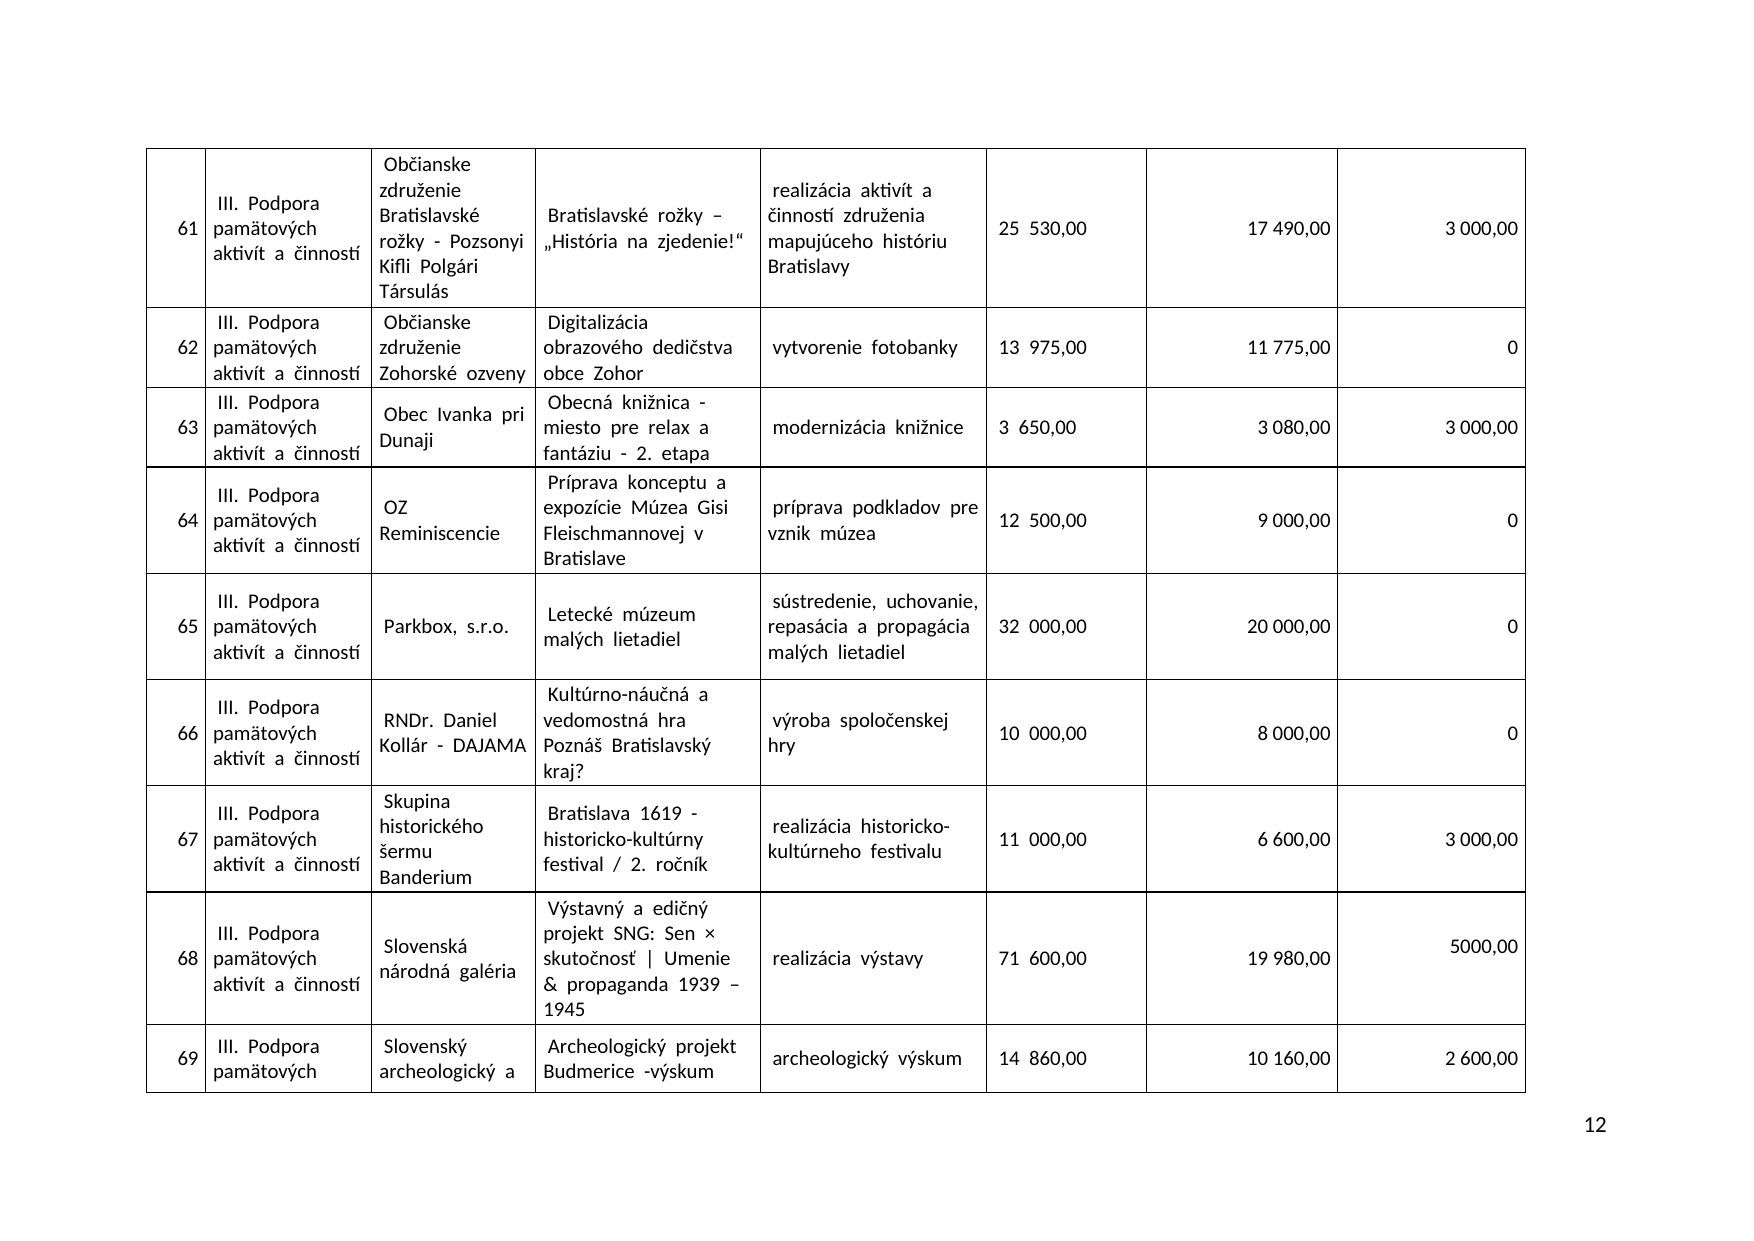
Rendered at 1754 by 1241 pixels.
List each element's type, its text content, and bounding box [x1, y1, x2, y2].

table_cell 65 [147, 574, 205, 679]
table_cell 71 600,00 [987, 893, 1146, 1024]
table_cell Slovenská národná galéria [372, 893, 535, 1024]
table_cell 11 775,00 [1147, 308, 1337, 387]
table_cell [372, 1025, 535, 1092]
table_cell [206, 149, 371, 307]
table_cell 5000,00 [1338, 893, 1525, 1024]
table_cell 11 000,00 [987, 786, 1146, 891]
table_cell 10 160,00 [1147, 1025, 1337, 1092]
table_cell III. Podpora pamätových aktivít a činností [206, 308, 371, 387]
table_cell 3 000,00 [1338, 786, 1525, 891]
table_cell Obec Ivanka pri Dunaji [372, 388, 535, 466]
table_cell realizácia výstavy [761, 893, 986, 1024]
table_cell Letecké múzeum malých lietadiel [536, 574, 760, 679]
table_cell III. Podpora pamätových aktivít a činností [206, 893, 371, 1024]
table_cell 19 980,00 [1147, 893, 1337, 1024]
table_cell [206, 1025, 371, 1092]
table_cell 3 650,00 [987, 388, 1146, 466]
table_cell výroba spoločenskej hry [761, 680, 986, 785]
table_cell 2 600,00 [1338, 1025, 1525, 1092]
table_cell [761, 1025, 986, 1092]
table_cell III. Podpora pamätových aktivít a činností [206, 468, 371, 573]
table_cell 63 [147, 388, 205, 466]
table_cell 0 [1338, 308, 1525, 387]
table_cell vytvorenie fotobanky [761, 308, 986, 387]
table_cell Skupina historického šermu Banderium [372, 786, 535, 891]
table_cell Občianske združenie Zohorské ozveny [372, 308, 535, 387]
table_cell 6 600,00 [1147, 786, 1337, 891]
table_cell Príprava konceptu a expozície Múzea Gisi Fleischmannovej v Bratislave [536, 468, 760, 573]
table_cell modernizácia knižnice [761, 388, 986, 466]
table_cell Občianske združenie Bratislavské rožky - Pozsonyi Kifli Polgári Társulás [372, 149, 535, 307]
table_cell 13 975,00 [987, 308, 1146, 387]
table_cell 3 000,00 [1338, 149, 1525, 307]
table_cell Digitalizácia obrazového dedičstva obce Zohor [536, 308, 760, 387]
table_cell 10 000,00 [987, 680, 1146, 785]
table_cell 0 [1338, 468, 1525, 573]
table_cell III. Podpora pamätových aktivít a činností [206, 388, 371, 466]
table_cell Parkbox, s.r.o. [372, 574, 535, 679]
table_cell 66 [147, 680, 205, 785]
table_cell 61 [147, 149, 205, 307]
table_cell 14 860,00 [987, 1025, 1146, 1092]
table_cell Výstavný a edičný projekt SNG: Sen × skutočnosť | Umenie & propaganda 1939 – 1945 [536, 893, 760, 1024]
table_cell III. Podpora pamätových aktivít a činností [206, 680, 371, 785]
table_cell 64 [147, 468, 205, 573]
table_cell Bratislavské rožky – „História na zjedenie!“ [536, 149, 760, 307]
table_cell Obecná knižnica - miesto pre relax a fantáziu - 2. etapa [536, 388, 760, 466]
table_cell 68 [147, 893, 205, 1024]
table_cell 3 000,00 [1338, 388, 1525, 466]
table_cell Kultúrno-náučná a vedomostná hra Poznáš Bratislavský kraj? [536, 680, 760, 785]
table_cell 17 490,00 [1147, 149, 1337, 307]
table_cell RNDr. Daniel Kollár - DAJAMA [372, 680, 535, 785]
table_cell III. Podpora pamätových aktivít a činností [206, 786, 371, 891]
table_cell 0 [1338, 680, 1525, 785]
table_cell OZ Reminiscencie [372, 468, 535, 573]
table_cell realizácia aktivít a činností združenia mapujúceho históriu Bratislavy [761, 149, 986, 307]
table_cell 62 [147, 308, 205, 387]
table_cell 12 500,00 [987, 468, 1146, 573]
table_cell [536, 1025, 760, 1092]
table_cell 25 530,00 [987, 149, 1146, 307]
table_cell príprava podkladov pre vznik múzea [761, 468, 986, 573]
table_cell 3 080,00 [1147, 388, 1337, 466]
table_cell sústredenie, uchovanie, repasácia a propagácia malých lietadiel [761, 574, 986, 679]
table_cell 0 [1338, 574, 1525, 679]
table_cell realizácia historicko-kultúrneho festivalu [761, 786, 986, 891]
table_cell 20 000,00 [1147, 574, 1337, 679]
table_cell 8 000,00 [1147, 680, 1337, 785]
table_cell Bratislava 1619 - historicko-kultúrny festival / 2. ročník [536, 786, 760, 891]
table_cell 67 [147, 786, 205, 891]
table_cell 9 000,00 [1147, 468, 1337, 573]
table_cell III. Podpora pamätových aktivít a činností [206, 574, 371, 679]
table_cell 69 [147, 1025, 205, 1092]
table_cell 32 000,00 [987, 574, 1146, 679]
